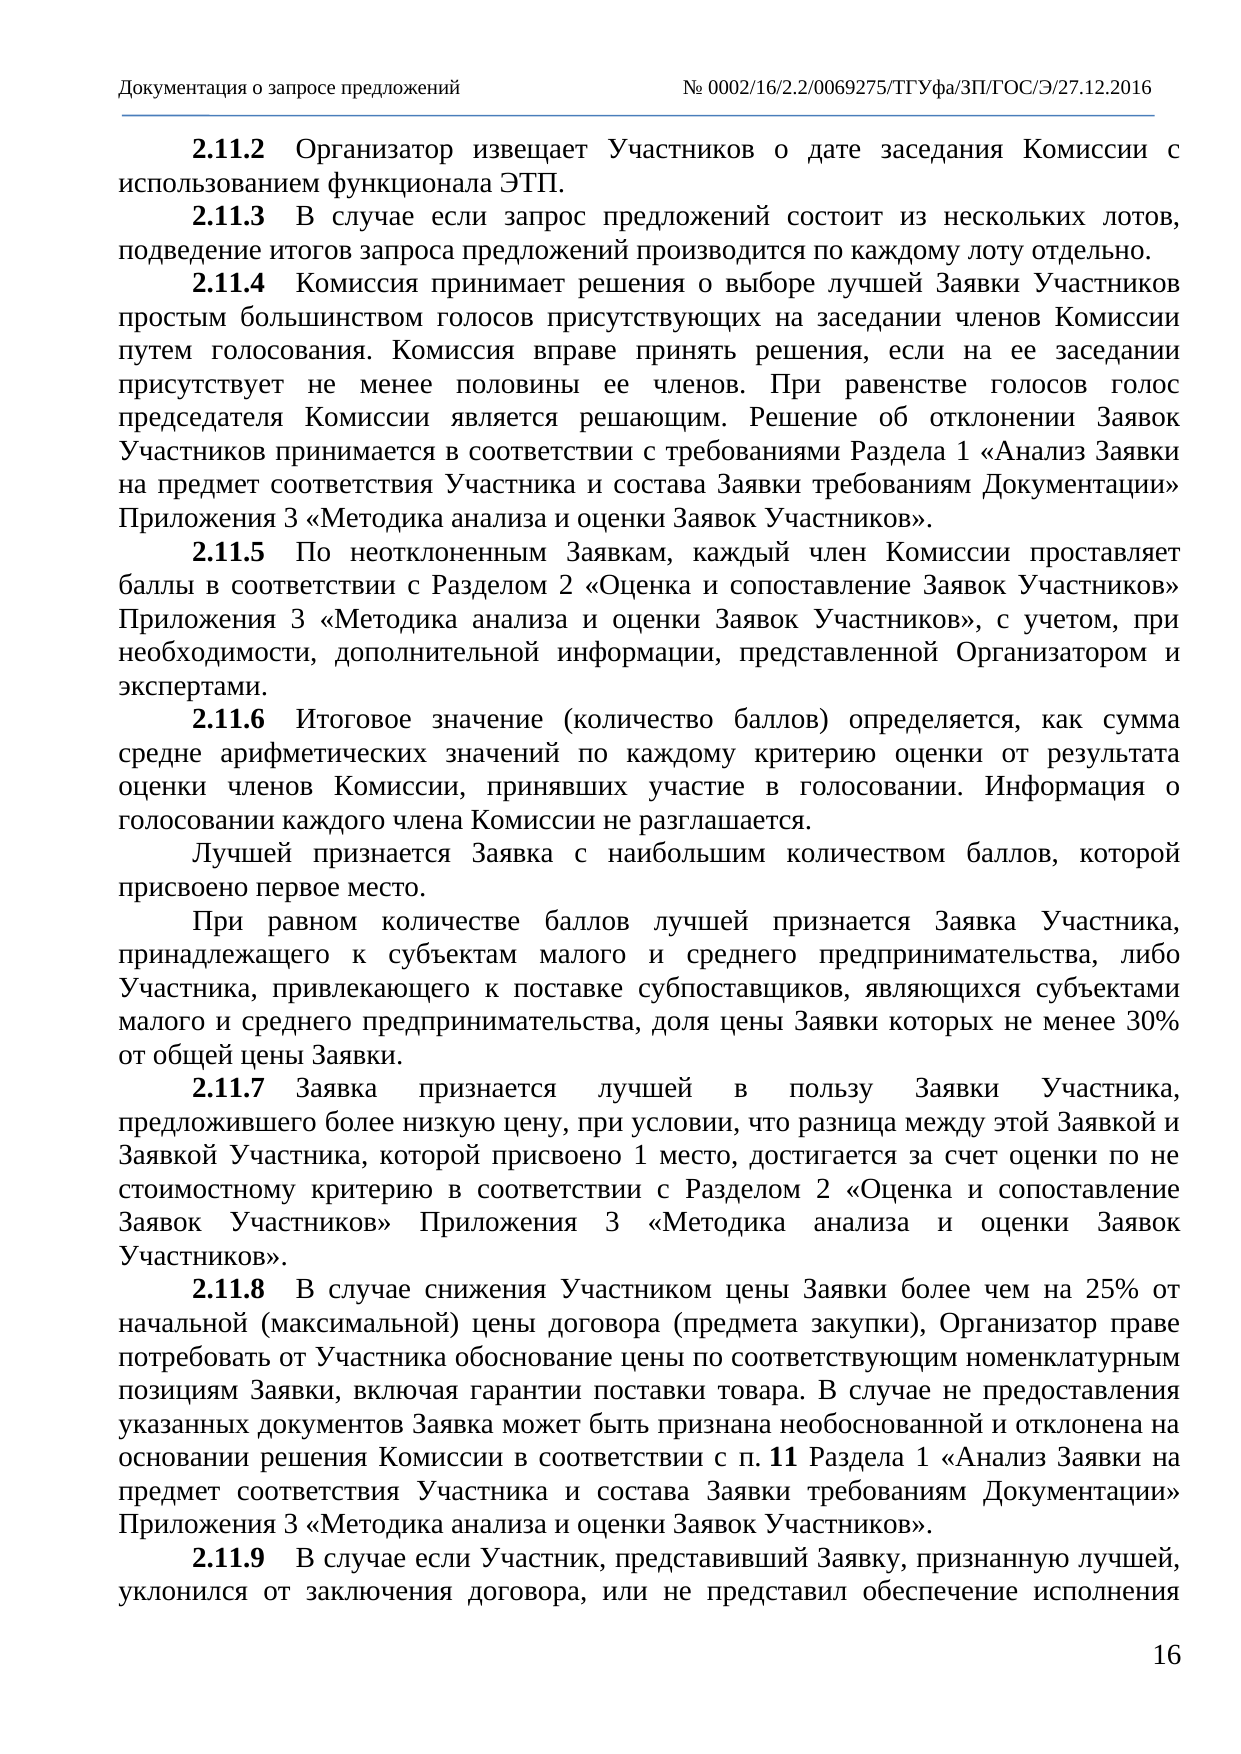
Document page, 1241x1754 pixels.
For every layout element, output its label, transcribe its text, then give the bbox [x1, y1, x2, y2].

list Итоговое значение (количество баллов) определяется, как сумма средне арифметических значений по каждому критерию оценки от результата оценки членов Комиссии, принявших участие в голосовании. Информация о голосовании каждого члена Комиссии не разглашается. [118, 701, 1181, 836]
list В случае если запрос предложений состоит из нескольких лотов, подведение итогов запроса предложений производится по каждому лоту отдельно. [118, 198, 1181, 265]
list В случае снижения Участником цены Заявки более чем на 25% от начальной (максимальной) цены договора (предмета закупки), Организатор праве потребовать от Участника обоснование цены по соответствующим номенклатурным позициям Заявки, включая гарантии поставки товара. В случае не предоставления указанных документов Заявка может быть признана необоснованной и отклонена на основании решения Комиссии в соответствии с п. 11 Раздела 1 «Анализ Заявки на предмет соответствия Участника и состава Заявки требованиям Документации» Приложения 3 «Методика анализа и оценки Заявок Участников». [118, 1272, 1181, 1540]
list Лучшей признается Заявка с наибольшим количеством баллов, которой присвоено первое место. [118, 836, 1181, 903]
list Заявка признается лучшей в пользу Заявки Участника, предложившего более низкую цену, при условии, что разница между этой Заявкой и Заявкой Участника, которой присвоено 1 место, достигается за счет оценки по не стоимостному критерию в соответствии с Разделом 2 «Оценка и сопоставление Заявок Участников» Приложения 3 «Методика анализа и оценки Заявок Участников». [118, 1070, 1181, 1272]
list При равном количестве баллов лучшей признается Заявка Участника, принадлежащего к субъектам малого и среднего предпринимательства, либо Участника, привлекающего к поставке субпоставщиков, являющихся субъектами малого и среднего предпринимательства, доля цены Заявки которых не менее 30% от общей цены Заявки. [118, 903, 1181, 1070]
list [118, 1540, 1181, 1607]
list Комиссия принимает решения о выборе лучшей Заявки Участников простым большинством голосов присутствующих на заседании членов Комиссии путем голосования. Комиссия вправе принять решения, если на ее заседании присутствует не менее половины ее членов. При равенстве голосов голос председателя Комиссии является решающим. Решение об отклонении Заявок Участников принимается в соответствии с требованиями Раздела 1 «Анализ Заявки на предмет соответствия Участника и состава Заявки требованиям Документации» Приложения 3 «Методика анализа и оценки Заявок Участников». [118, 265, 1181, 534]
list Организатор извещает Участников о дате заседания Комиссии с использованием функционала ЭТП. [118, 131, 1181, 198]
list По неотклоненным Заявкам, каждый член Комиссии проставляет баллы в соответствии с Разделом 2 «Оценка и сопоставление Заявок Участников» Приложения 3 «Методика анализа и оценки Заявок Участников», с учетом, при необходимости, дополнительной информации, представленной Организатором и экспертами. [118, 534, 1181, 701]
